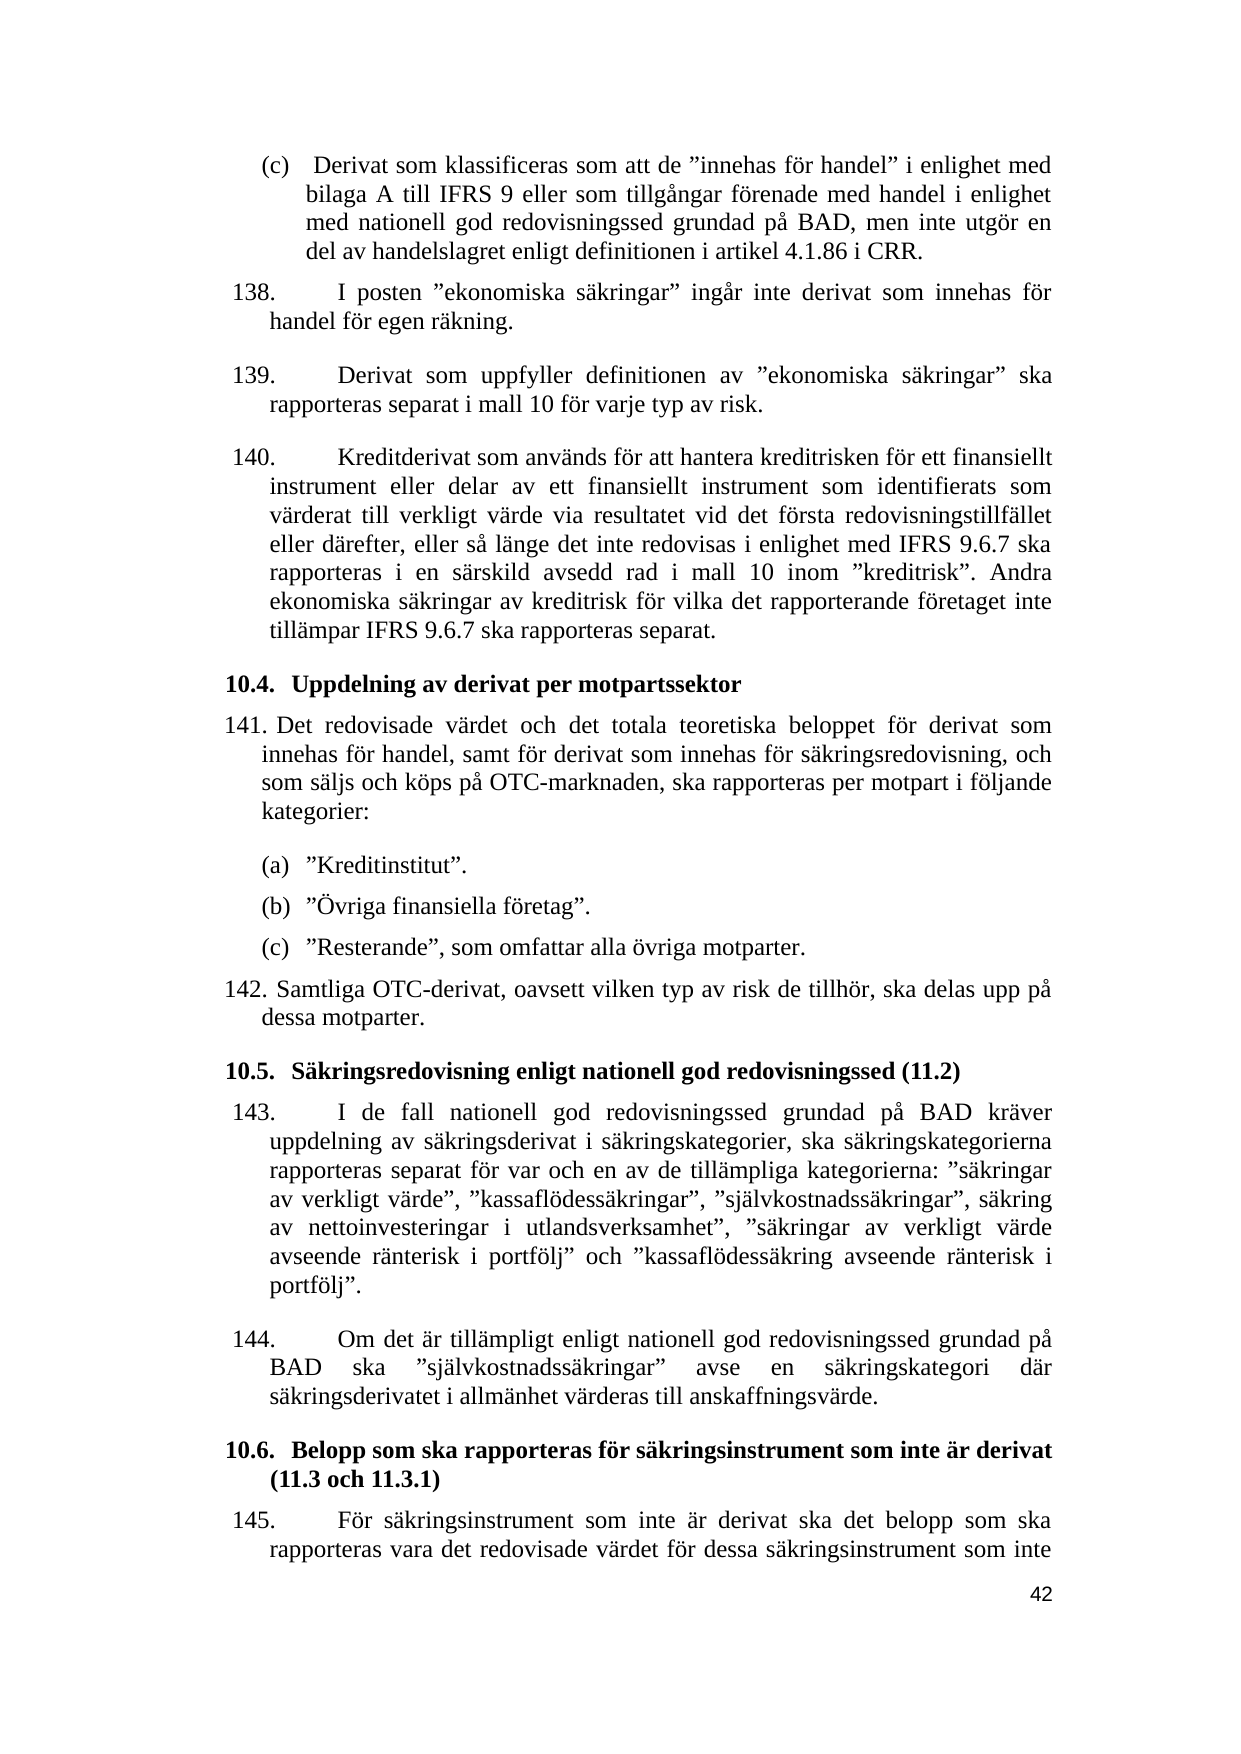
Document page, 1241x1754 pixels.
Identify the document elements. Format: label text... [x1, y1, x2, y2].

text Derivat som uppfyller definitionen av ”ekonomiska säkringar” ska rapporteras separat i mall 10 för varje typ av risk. [232, 360, 1053, 417]
list Derivat som klassificeras som att de ”innehas för handel” i enlighet med bilaga A till IFRS 9 eller som tillgångar förenade med handel i enlighet med nationell god redovisningssed grundad på BAD, men inte utgör en del av handelslagret enligt definitionen i artikel 4.1.86 i CRR. [261, 150, 1053, 265]
text Samtliga OTC-derivat, oavsett vilken typ av risk de tillhör, ska delas upp på dessa motparter. [224, 974, 1053, 1031]
subtitle Belopp som ska rapporteras för säkringsinstrument som inte är derivat (11.3 och 11.3.1) [225, 1435, 1053, 1492]
text I posten ”ekonomiska säkringar” ingår inte derivat som innehas för handel för egen räkning. [232, 277, 1053, 335]
text Om det är tillämpligt enligt nationell god redovisningssed grundad på BAD ska ”självkostnadssäkringar” avse en säkringskategori där säkringsderivatet i allmänhet värderas till anskaffningsvärde. [232, 1324, 1053, 1410]
text Det redovisade värdet och det totala teoretiska beloppet för derivat som innehas för handel, samt för derivat som innehas för säkringsredovisning, och som säljs och köps på OTC-marknaden, ska rapporteras per motpart i följande kategorier: [224, 710, 1053, 825]
text Kreditderivat som används för att hantera kreditrisken för ett finansiellt instrument eller delar av ett finansiellt instrument som identifierats som värderat till verkligt värde via resultatet vid det första redovisningstillfället eller därefter, eller så länge det inte redovisas i enlighet med IFRS 9.6.7 ska rapporteras i en särskild avsedd rad i mall 10 inom ”kreditrisk”. Andra ekonomiska säkringar av kreditrisk för vilka det rapporterande företaget inte tillämpar IFRS 9.6.7 ska rapporteras separat. [232, 442, 1053, 644]
subtitle Säkringsredovisning enligt nationell god redovisningssed (11.2) [225, 1056, 1053, 1085]
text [232, 1505, 1053, 1562]
list ”Övriga finansiella företag”. [261, 891, 1053, 920]
text I de fall nationell god redovisningssed grundad på BAD kräver uppdelning av säkringsderivat i säkringskategorier, ska säkringskategorierna rapporteras separat för var och en av de tillämpliga kategorierna: ”säkringar av verkligt värde”, ”kassaflödessäkringar”, ”självkostnadssäkringar”, säkring av nettoinvesteringar i utlandsverksamhet”, ”säkringar av verkligt värde avseende ränterisk i portfölj” och ”kassaflödessäkring avseende ränterisk i portfölj”. [232, 1097, 1053, 1299]
list ”Resterande”, som omfattar alla övriga motparter. [261, 932, 1053, 961]
subtitle Uppdelning av derivat per motpartssektor [225, 669, 1053, 697]
list ”Kreditinstitut”. [261, 850, 1053, 879]
